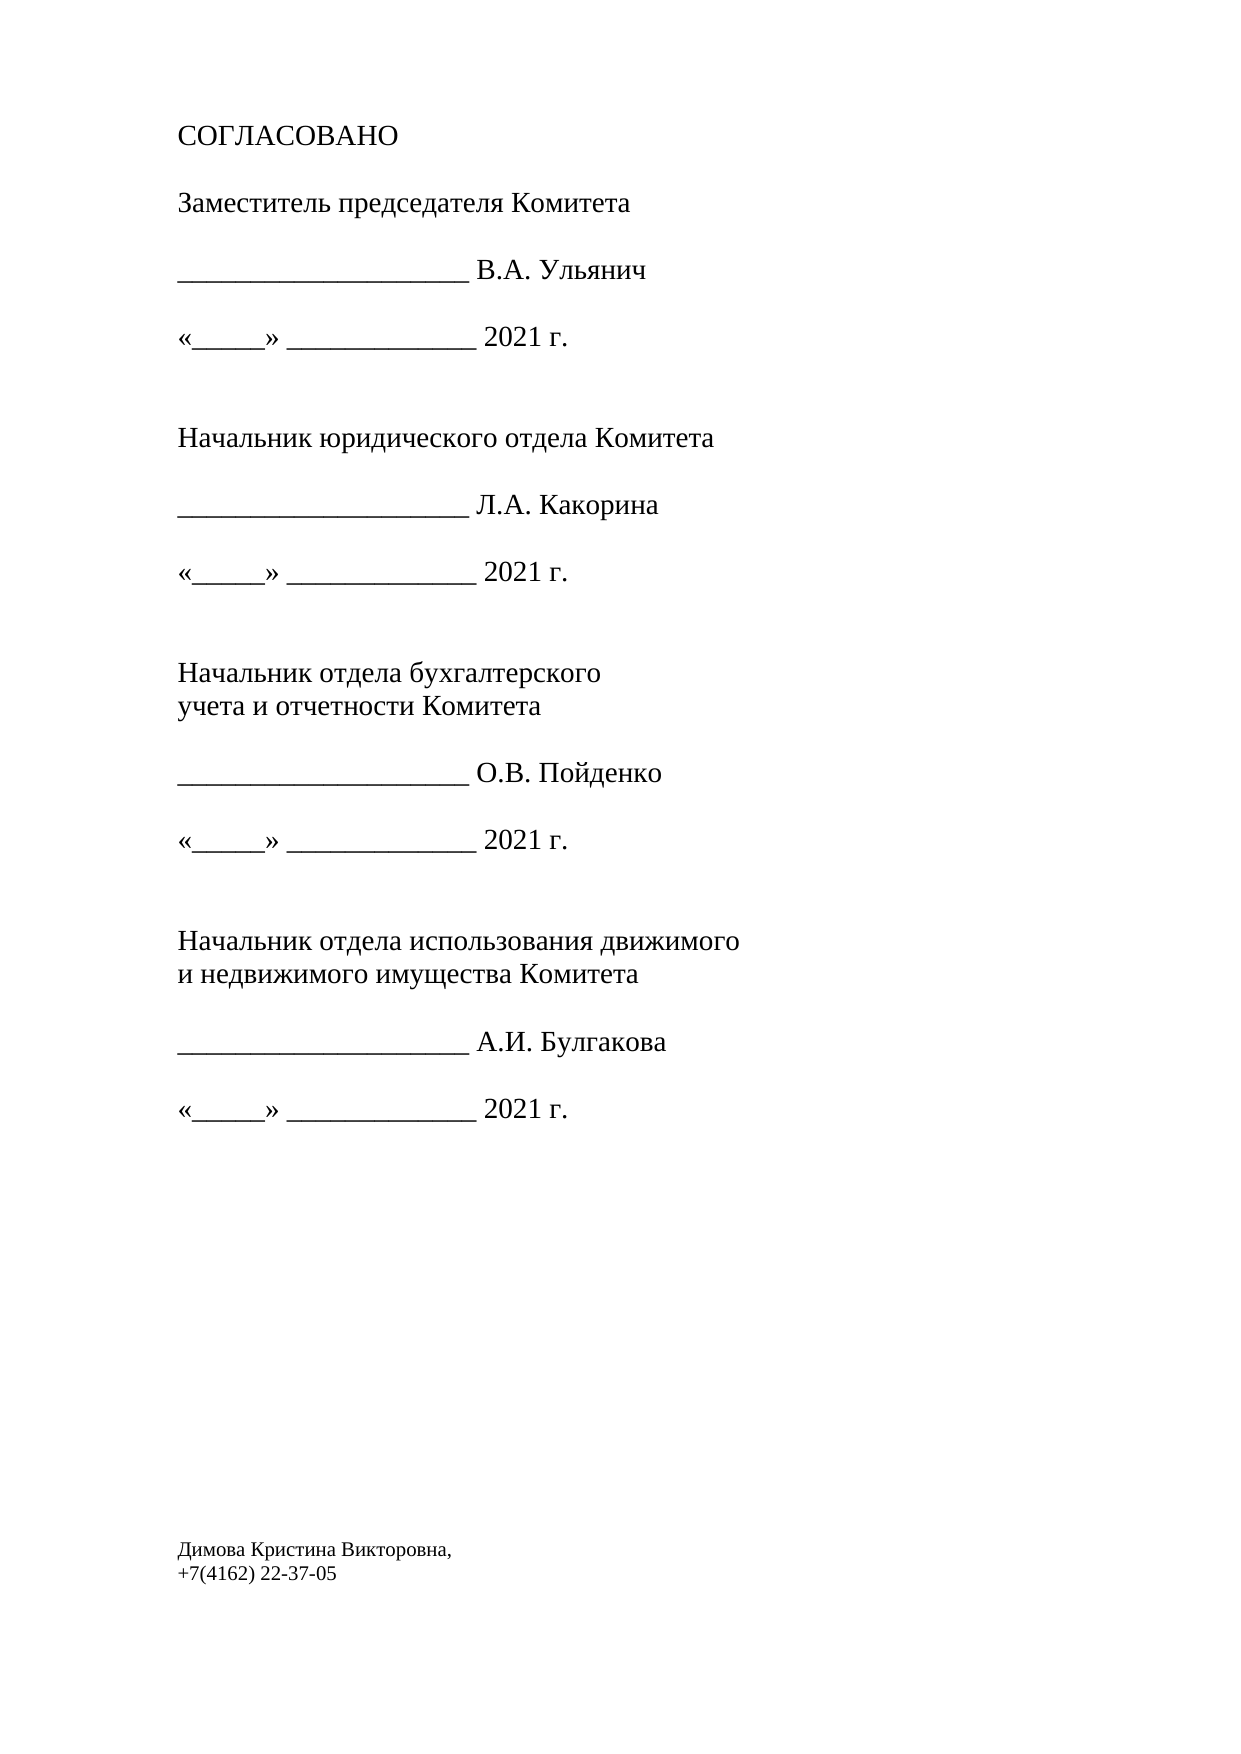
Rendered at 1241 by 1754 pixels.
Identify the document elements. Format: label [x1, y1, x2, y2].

table_cell [168, 118, 1181, 1585]
